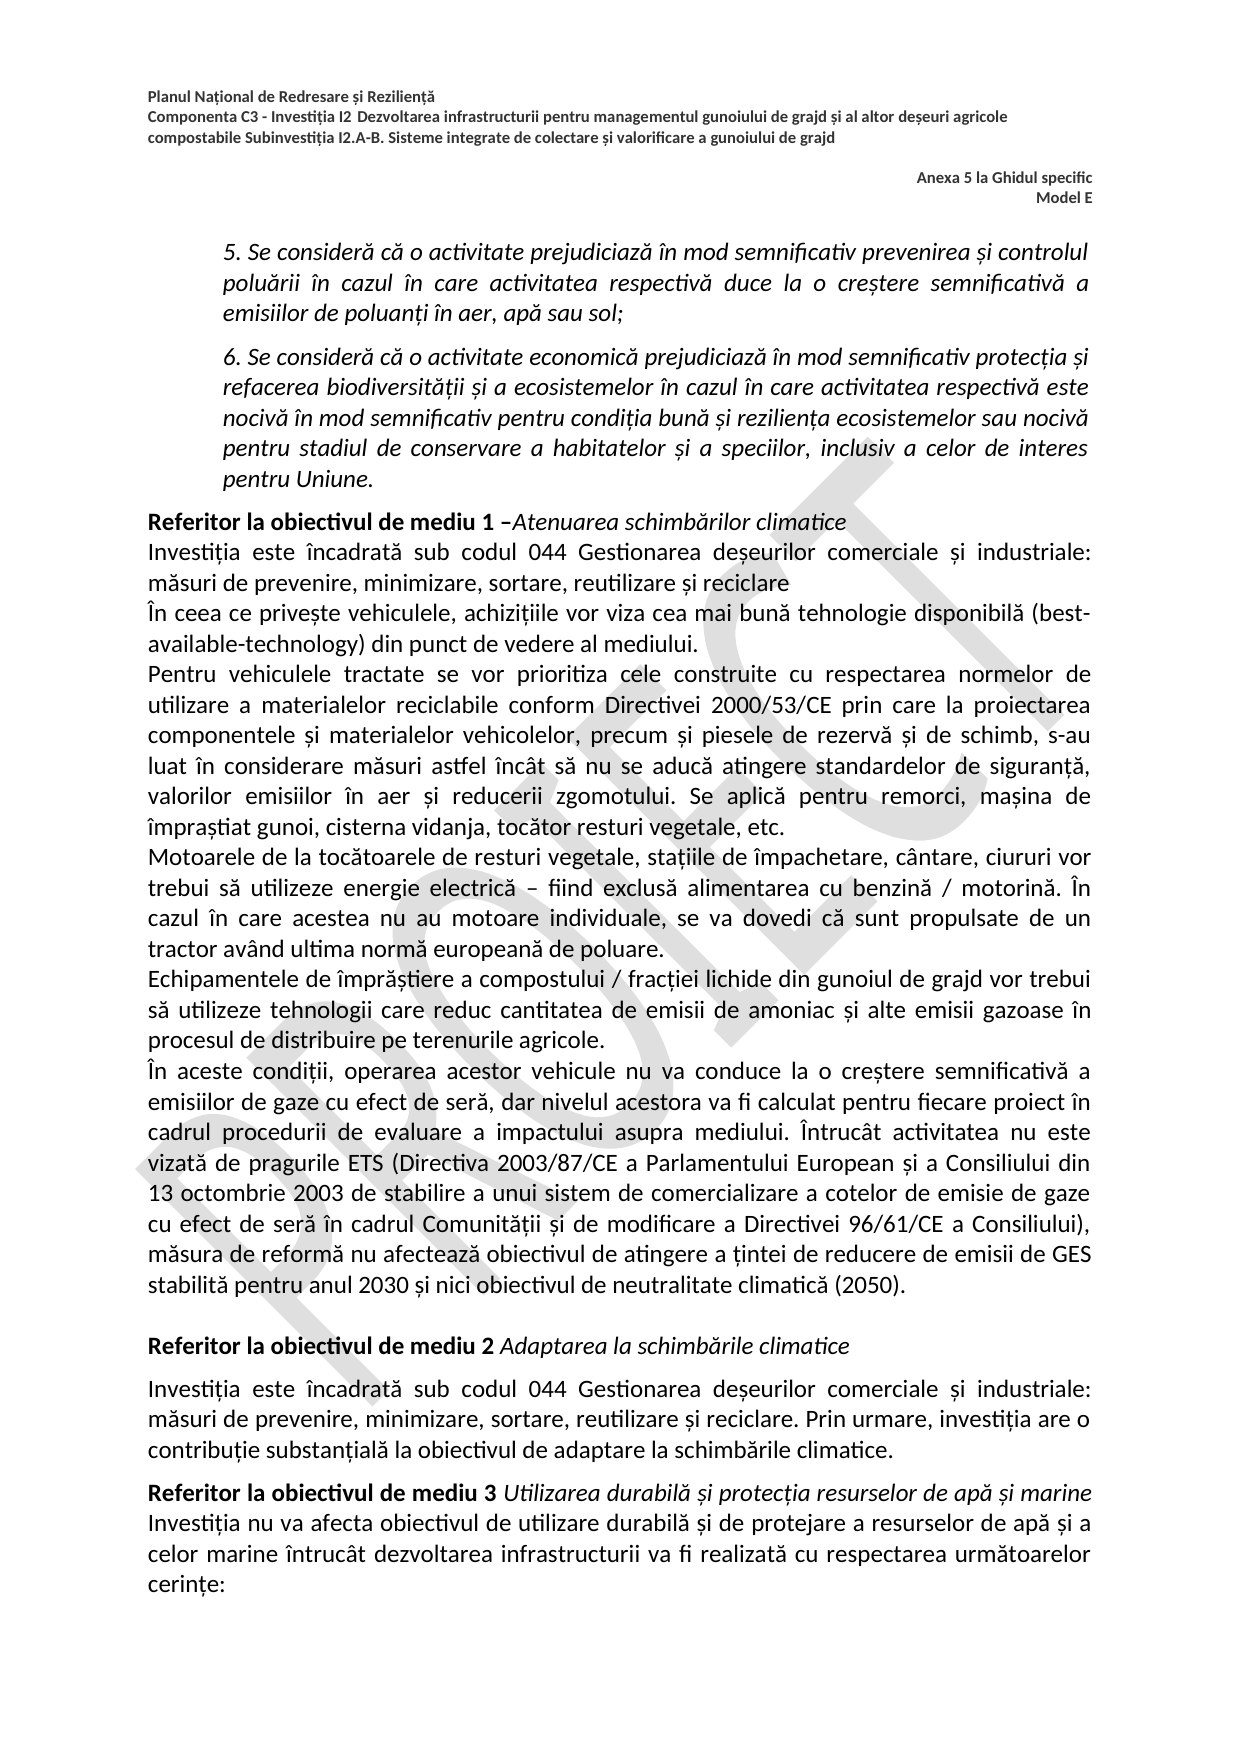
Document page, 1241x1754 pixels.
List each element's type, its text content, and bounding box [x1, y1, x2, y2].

text Investiția este încadrată sub codul 044 Gestionarea deșeurilor comerciale și industriale: măsuri de prevenire, minimizare, sortare, reutilizare și reciclare [148, 536, 1093, 597]
text 5. Se consideră că o activitate prejudiciază în mod semnificativ prevenirea și controlul poluării în cazul în care activitatea respectivă duce la o creștere semnificativă a emisiilor de poluanți în aer, apă sau sol; [223, 237, 1093, 328]
text Investiția este încadrată sub codul 044 Gestionarea deșeurilor comerciale și industriale: măsuri de prevenire, minimizare, sortare, reutilizare și reciclare. Prin urmare, investiția are o contribuție substanțială la obiectivul de adaptare la schimbările climatice. [148, 1373, 1093, 1464]
text Referitor la obiectivul de mediu 3 Utilizarea durabilă și protecția resurselor de apă și marine Investiția nu va afecta obiectivul de utilizare durabilă și de protejare a resurselor de apă și a celor marine întrucât dezvoltarea infrastructurii va fi realizată cu respectarea următoarelor cerințe: [148, 1477, 1093, 1599]
text Referitor la obiectivul de mediu 2 Adaptarea la schimbările climatice [148, 1330, 1093, 1360]
text În aceste condiții, operarea acestor vehicule nu va conduce la o creștere semnificativă a emisiilor de gaze cu efect de seră, dar nivelul acestora va fi calculat pentru fiecare proiect în cadrul procedurii de evaluare a impactului asupra mediului. Întrucât activitatea nu este vizată de pragurile ETS (Directiva 2003/87/CE a Parlamentului European și a Consiliului din 13 octombrie 2003 de stabilire a unui sistem de comercializare a cotelor de emisie de gaze cu efect de seră în cadrul Comunității și de modificare a Directivei 96/61/CE a Consiliului), măsura de reformă nu afectează obiectivul de atingere a țintei de reducere de emisii de GES stabilită pentru anul 2030 și nici obiectivul de neutralitate climatică (2050). [148, 1055, 1093, 1299]
text Echipamentele de împrăștiere a compostului / fracției lichide din gunoiul de grajd vor trebui să utilizeze tehnologii care reduc cantitatea de emisii de amoniac și alte emisii gazoase în procesul de distribuire pe terenurile agricole. [148, 963, 1093, 1055]
text Referitor la obiectivul de mediu 1 –Atenuarea schimbărilor climatice [148, 506, 1093, 536]
text Motoarele de la tocătoarele de resturi vegetale, stațiile de împachetare, cântare, ciururi vor trebui să utilizeze energie electrică – fiind exclusă alimentarea cu benzină / motorină. În cazul în care acestea nu au motoare individuale, se va dovedi că sunt propulsate de un tractor având ultima normă europeană de poluare. [148, 841, 1093, 963]
text În ceea ce privește vehiculele, achizițiile vor viza cea mai bună tehnologie disponibilă (best-available-technology) din punct de vedere al mediului. [148, 597, 1093, 658]
text 6. Se consideră că o activitate economică prejudiciază în mod semnificativ protecția și refacerea biodiversității și a ecosistemelor în cazul în care activitatea respectivă este nocivă în mod semnificativ pentru condiția bună și reziliența ecosistemelor sau nocivă pentru stadiul de conservare a habitatelor și a speciilor, inclusiv a celor de interes pentru Uniune. [223, 341, 1093, 493]
text Pentru vehiculele tractate se vor prioritiza cele construite cu respectarea normelor de utilizare a materialelor reciclabile conform Directivei 2000/53/CE prin care la proiectarea componentele și materialelor vehicolelor, precum și piesele de rezervă și de schimb, s-au luat în considerare măsuri astfel încât să nu se aducă atingere standardelor de siguranță, valorilor emisiilor în aer și reducerii zgomotului. Se aplică pentru remorci, mașina de împraștiat gunoi, cisterna vidanja, tocător resturi vegetale, etc. [148, 658, 1093, 841]
